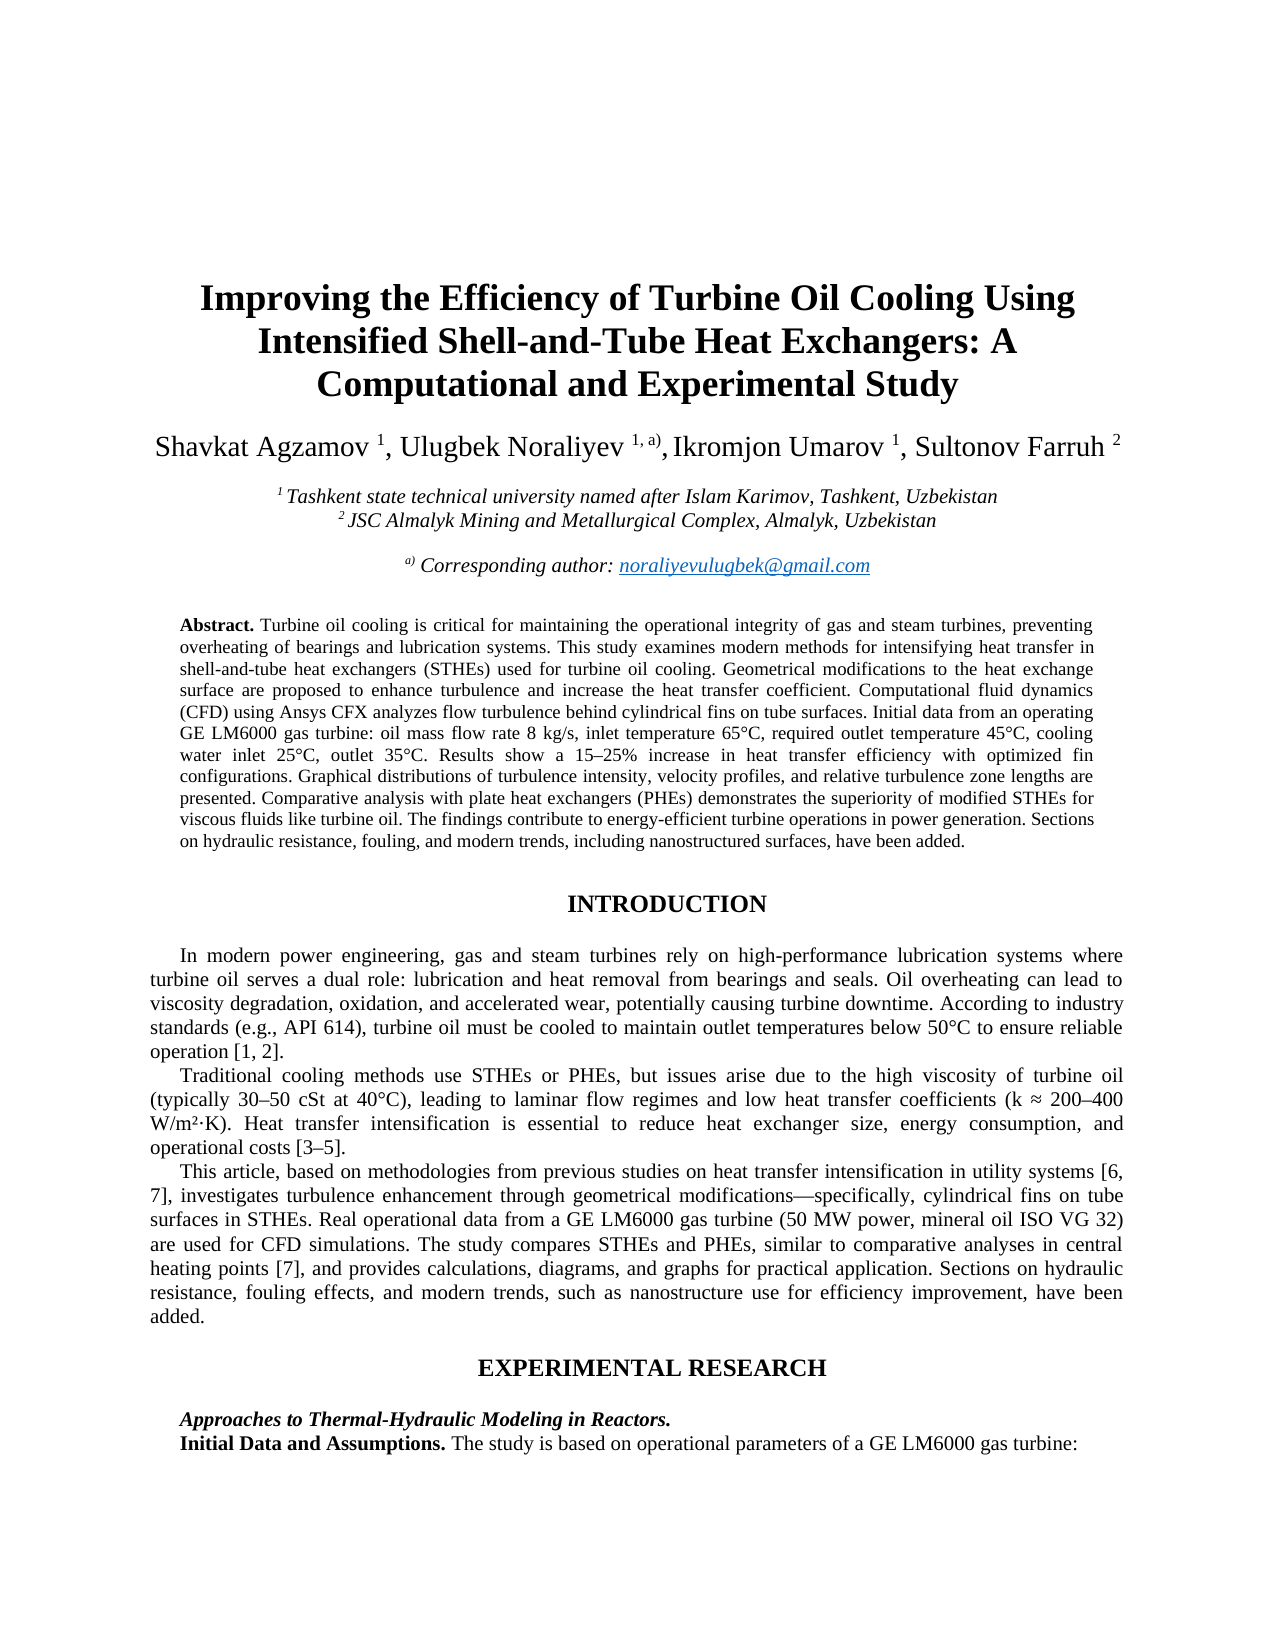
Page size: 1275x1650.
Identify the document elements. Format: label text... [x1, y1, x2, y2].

text 1 Tashkent state technical university named after Islam Karimov, Tashkent, Uzbekistan [150, 484, 1125, 508]
text 2 JSC Almalyk Mining and Metallurgical Complex, Almalyk, Uzbekistan [150, 508, 1125, 532]
list EXPERIMENTAL RESEARCH [150, 1353, 1125, 1381]
text This article, based on methodologies from previous studies on heat transfer intensification in utility systems [6, 7], investigates turbulence enhancement through geometrical modifications—specifically, cylindrical fins on tube surfaces in STHEs. Real operational data from a GE LM6000 gas turbine (50 MW power, mineral oil ISO VG 32) are used for CFD simulations. The study compares STHEs and PHEs, similar to comparative analyses in central heating points [7], and provides calculations, diagrams, and graphs for practical application. Sections on hydraulic resistance, fouling effects, and modern trends, such as nanostructure use for efficiency improvement, have been added. [150, 1159, 1125, 1328]
text INTRODUCTION [150, 889, 1125, 918]
text Shavkat Agzamov 1, Ulugbek Noraliyev 1, a), Ikromjon Umarov 1, Sultonov Farruh 2 [150, 429, 1125, 463]
text In modern power engineering, gas and steam turbines rely on high-performance lubrication systems where turbine oil serves a dual role: lubrication and heat removal from bearings and seals. Oil overheating can lead to viscosity degradation, oxidation, and accelerated wear, potentially causing turbine downtime. According to industry standards (e.g., API 614), turbine oil must be cooled to maintain outlet temperatures below 50°C to ensure reliable operation [1, 2]. [150, 943, 1125, 1063]
text Abstract. Turbine oil cooling is critical for maintaining the operational integrity of gas and steam turbines, preventing overheating of bearings and lubrication systems. This study examines modern methods for intensifying heat transfer in shell-and-tube heat exchangers (STHEs) used for turbine oil cooling. Geometrical modifications to the heat exchange surface are proposed to enhance turbulence and increase the heat transfer coefficient. Computational fluid dynamics (CFD) using Ansys CFX analyzes flow turbulence behind cylindrical fins on tube surfaces. Initial data from an operating GE LM6000 gas turbine: oil mass flow rate 8 kg/s, inlet temperature 65°C, required outlet temperature 45°C, cooling water inlet 25°C, outlet 35°C. Results show a 15–25% increase in heat transfer efficiency with optimized fin configurations. Graphical distributions of turbulence intensity, velocity profiles, and relative turbulence zone lengths are presented. Comparative analysis with plate heat exchangers (PHEs) demonstrates the superiority of modified STHEs for viscous fluids like turbine oil. The findings contribute to energy-efficient turbine operations in power generation. Sections on hydraulic resistance, fouling, and modern trends, including nanostructured surfaces, have been added. [179, 614, 1095, 851]
text Initial Data and Assumptions. The study is based on operational parameters of a GE LM6000 gas turbine: [150, 1431, 1125, 1454]
text Traditional cooling methods use STHEs or PHEs, but issues arise due to the high viscosity of turbine oil (typically 30–50 cSt at 40°C), leading to laminar flow regimes and low heat transfer coefficients (k ≈ 200–400 W/m²·K). Heat transfer intensification is essential to reduce heat exchanger size, energy consumption, and operational costs [3–5]. [150, 1063, 1125, 1159]
text Improving the Efficiency of Turbine Oil Cooling Using Intensified Shell-and-Tube Heat Exchangers: A Computational and Experimental Study [150, 275, 1125, 404]
text a) Corresponding author: noraliyevulugbek@gmail.com [150, 553, 1125, 577]
text Approaches to Thermal-Hydraulic Modeling in Reactors. [150, 1406, 1125, 1431]
